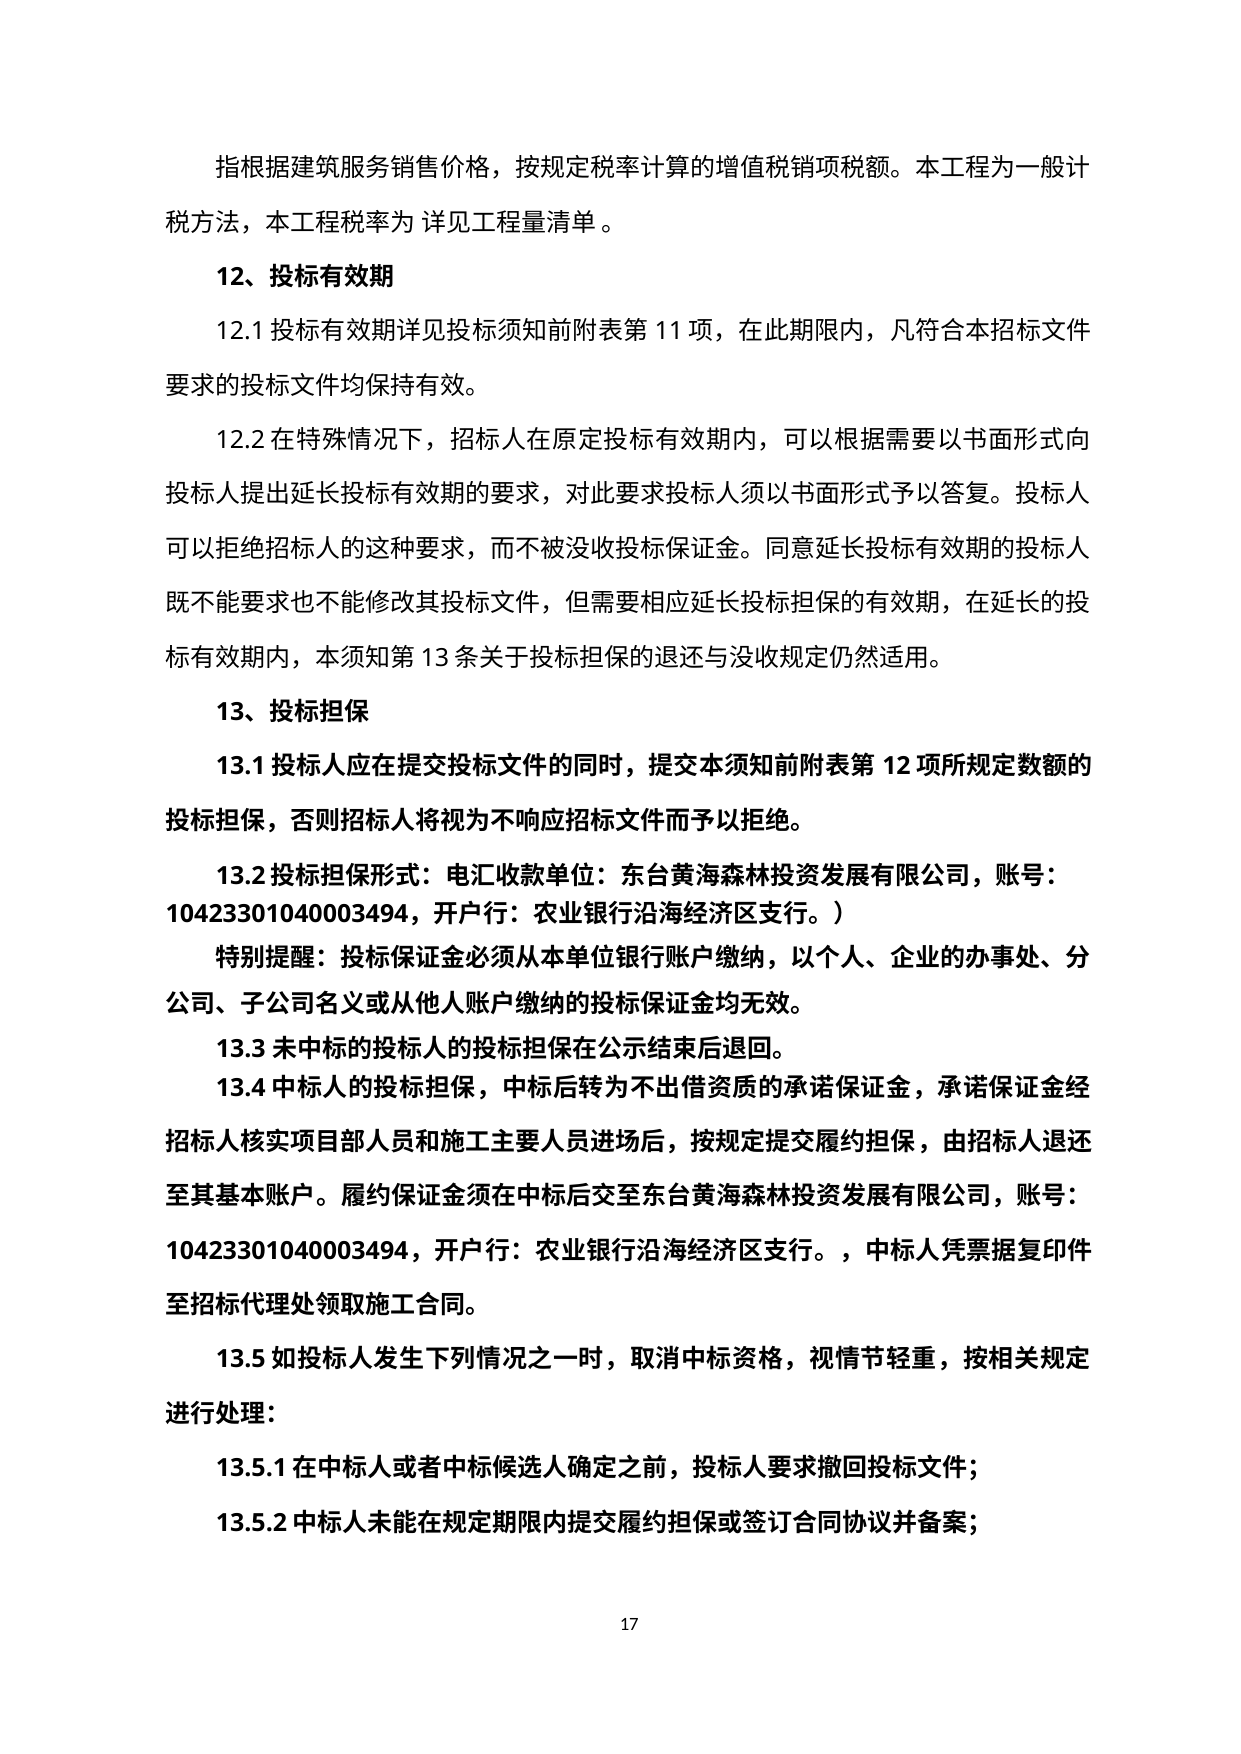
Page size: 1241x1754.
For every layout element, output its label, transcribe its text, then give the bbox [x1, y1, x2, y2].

text 13、投标担保 [165, 691, 1092, 728]
text 12、投标有效期 [165, 256, 1092, 293]
text 13.5.1在中标人或者中标候选人确定之前，投标人要求撤回投标文件； [165, 1448, 1092, 1484]
text 指根据建筑服务销售价格，按规定税率计算的增值税销项税额。本工程为一般计税方法，本工程税率为 详见工程量清单 。 [165, 148, 1092, 238]
text 12.2在特殊情况下，招标人在原定投标有效期内，可以根据需要以书面形式向投标人提出延长投标有效期的要求，对此要求投标人须以书面形式予以答复。投标人可以拒绝招标人的这种要求，而不被没收投标保证金。同意延长投标有效期的投标人既不能要求也不能修改其投标文件，但需要相应延长投标担保的有效期，在延长的投标有效期内，本须知第13条关于投标担保的退还与没收规定仍然适用。 [165, 419, 1092, 673]
text 13.2投标担保形式：电汇收款单位：东台黄海森林投资发展有限公司，账号：10423301040003494，开户行：农业银行沿海经济区支行。） [165, 854, 1092, 929]
text 13.1投标人应在提交投标文件的同时，提交本须知前附表第12项所规定数额的投标担保，否则招标人将视为不响应招标文件而予以拒绝。 [165, 746, 1092, 836]
text 12.1投标有效期详见投标须知前附表第11项，在此期限内，凡符合本招标文件要求的投标文件均保持有效。 [165, 311, 1092, 401]
text 特别提醒：投标保证金必须从本单位银行账户缴纳，以个人、企业的办事处、分公司、子公司名义或从他人账户缴纳的投标保证金均无效。 [165, 929, 1092, 1021]
text 13.3 未中标的投标人的投标担保在公示结束后退回。 [165, 1021, 1092, 1067]
text 13.5如投标人发生下列情况之一时，取消中标资格，视情节轻重，按相关规定进行处理： [165, 1339, 1092, 1429]
text 13.5.2中标人未能在规定期限内提交履约担保或签订合同协议并备案； [165, 1502, 1092, 1538]
text 13.4中标人的投标担保，中标后转为不出借资质的承诺保证金，承诺保证金经招标人核实项目部人员和施工主要人员进场后，按规定提交履约担保，由招标人退还至其基本账户。履约保证金须在中标后交至东台黄海森林投资发展有限公司，账号：10423301040003494，开户行：农业银行沿海经济区支行。，中标人凭票据复印件至招标代理处领取施工合同。 [165, 1067, 1092, 1321]
